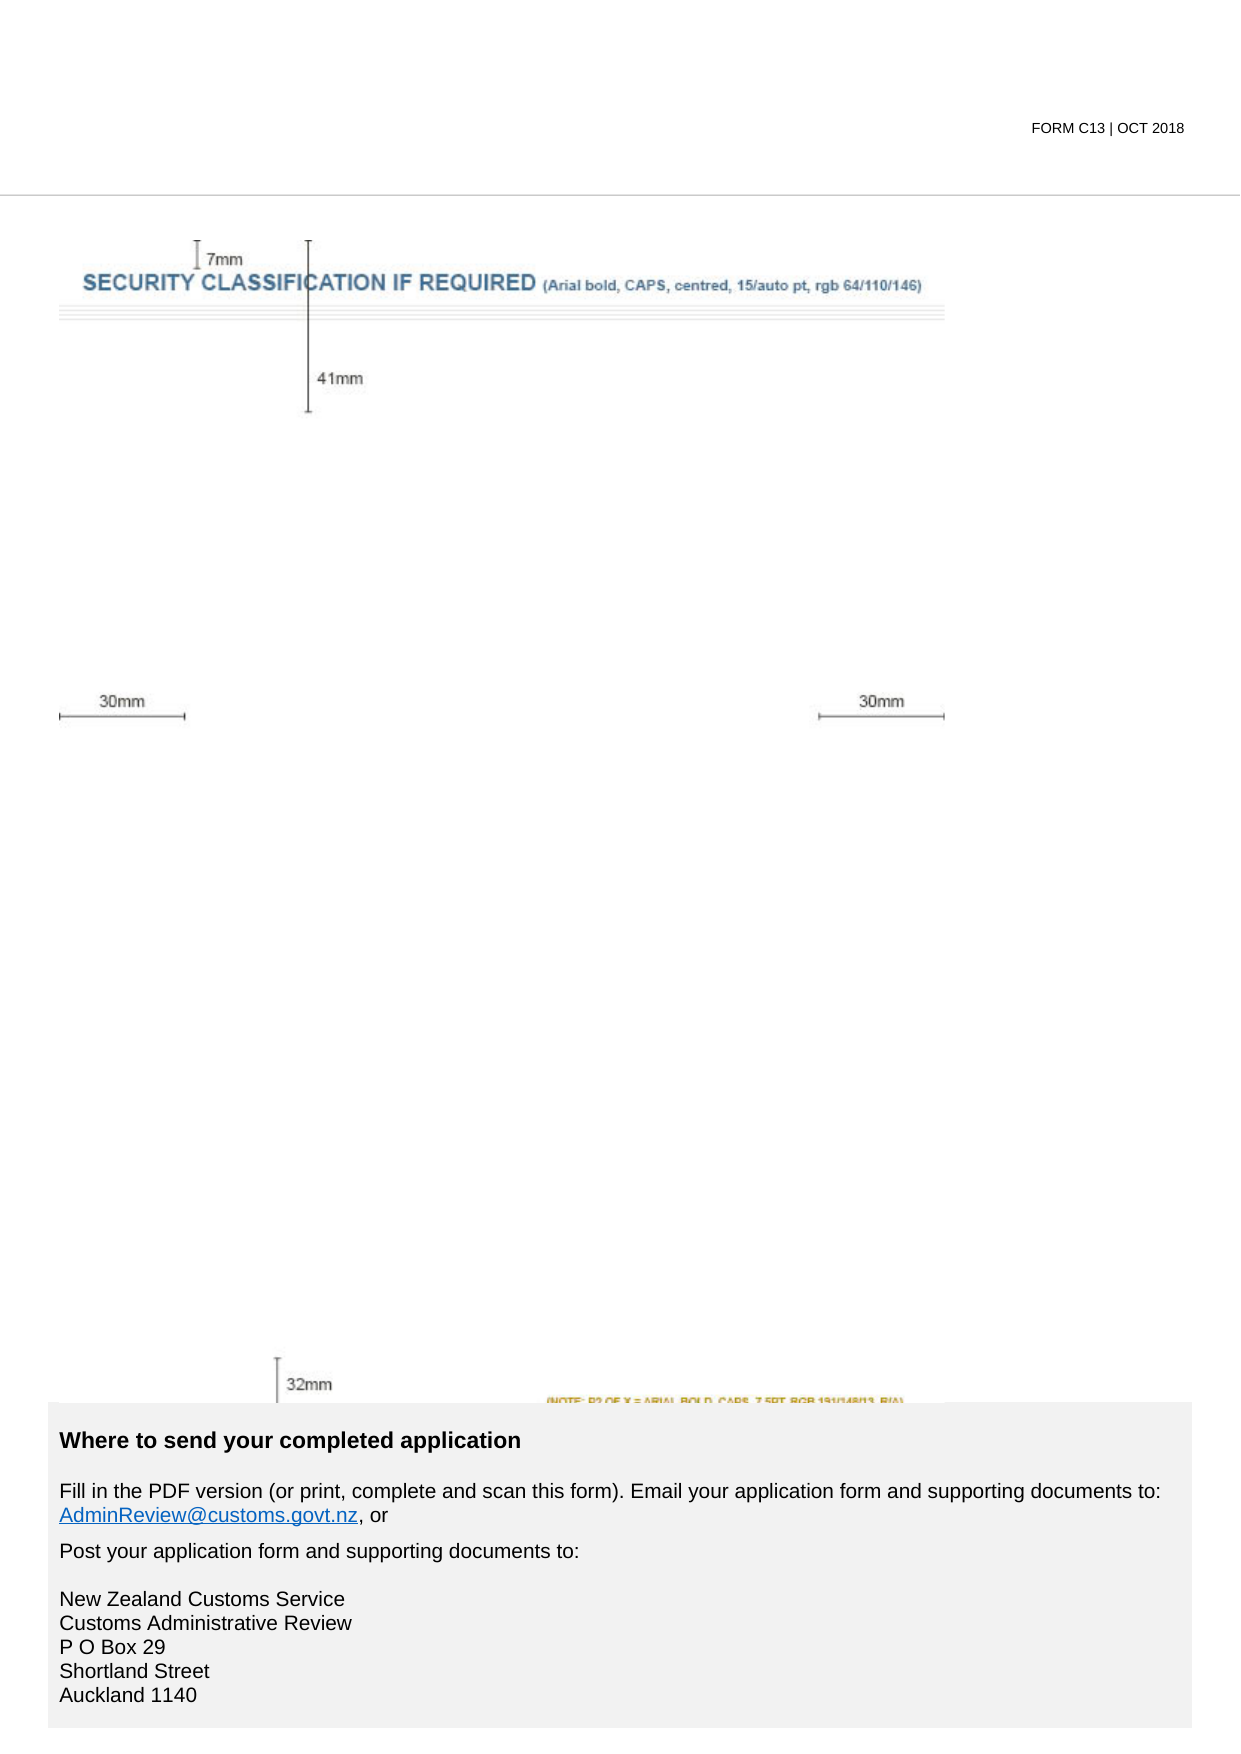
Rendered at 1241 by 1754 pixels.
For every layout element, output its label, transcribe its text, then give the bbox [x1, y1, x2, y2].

picture [0, 188, 1240, 196]
table_header Checklist Before you submit this form please check that you have: answered every question signed and dated this form attached all relevant documents. Application fee There is no fee for an administrative review by Customs. Where to send your completed application Fill in the PDF version (or print, complete and scan this form). Email your application form and supporting documents to: AdminReview@customs.govt.nz, or Post your application form and supporting documents to: New Zealand Customs Service Customs Administrative Review P O Box 29 Shortland Street Auckland 1140 [48, 1402, 1192, 1728]
picture [59, 240, 945, 1403]
